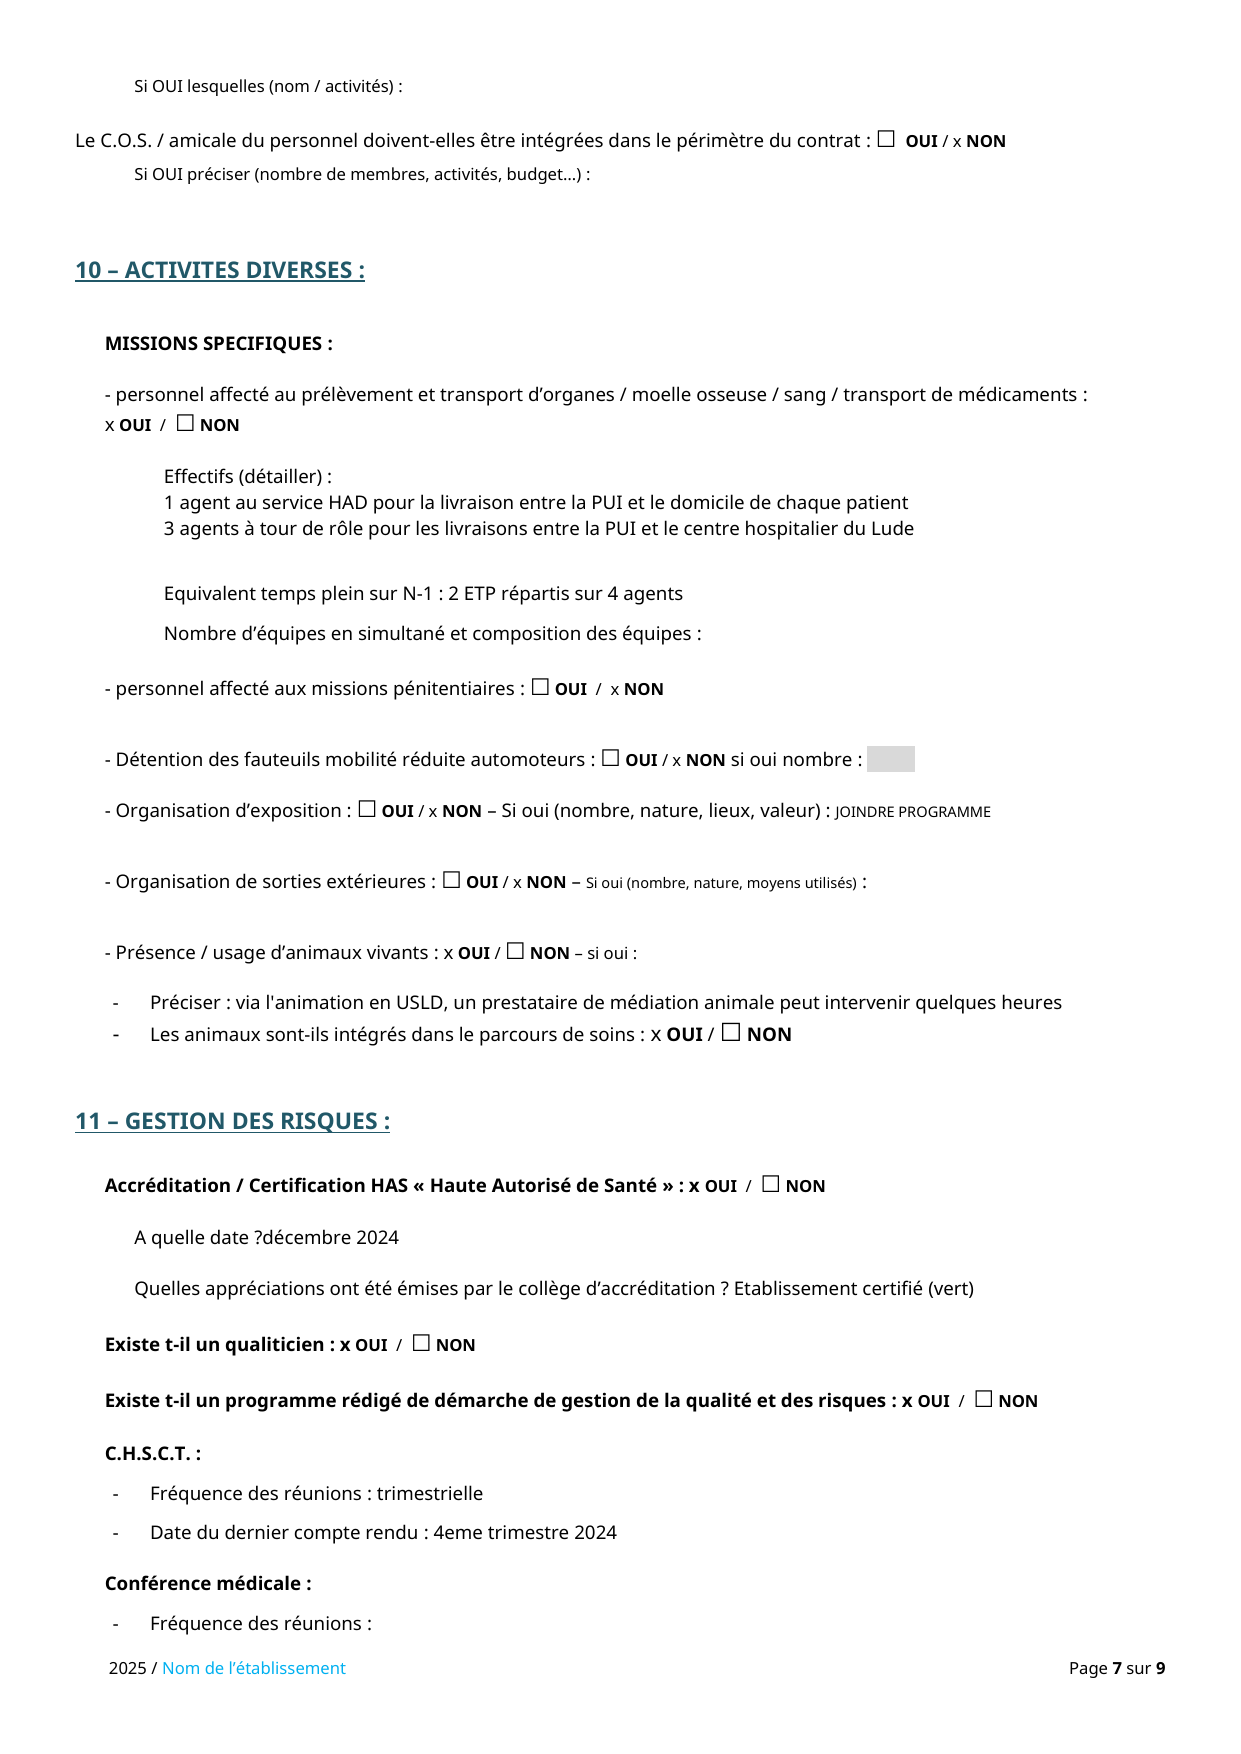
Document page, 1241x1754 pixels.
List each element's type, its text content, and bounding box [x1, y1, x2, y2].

text - personnel affecté aux missions pénitentiaires : OUI / x NON [104, 671, 1165, 702]
text Le C.O.S. / amicale du personnel doivent-elles être intégrées dans le périmètre du contrat : ☐ OUI / x NON [75, 123, 1165, 154]
text - personnel affecté au prélèvement et transport d’organes / moelle osseuse / sang / transport de médicaments : [104, 382, 1165, 407]
text Existe t-il un programme rédigé de démarche de gestion de la qualité et des risques : x OUI / NON [104, 1383, 1165, 1415]
list Fréquence des réunions : trimestrielle [112, 1480, 1165, 1505]
text - Détention des fauteuils mobilité réduite automoteurs : OUI / x NON si oui nombre : [104, 742, 1165, 773]
text Existe t-il un qualiticien : x OUI / NON [104, 1327, 1165, 1358]
text 3 agents à tour de rôle pour les livraisons entre la PUI et le centre hospitalier du Lude [164, 515, 1165, 540]
text Quelles appréciations ont été émises par le collège d’accréditation ? Etablissement certifié (vert) [134, 1276, 1165, 1301]
text Si OUI lesquelles (nom / activités) : [75, 75, 1165, 98]
subtitle 10 – ACTIVITES DIVERSES : [75, 254, 1165, 285]
list Fréquence des réunions : [112, 1610, 1165, 1636]
text - Organisation de sorties extérieures : OUI / x NON – Si oui (nombre, nature, moyens utilisés) : [104, 864, 1165, 895]
text Accréditation / Certification HAS « Haute Autorisé de Santé » : x OUI / NON [104, 1168, 1165, 1199]
text MISSIONS SPECIFIQUES : [104, 331, 1165, 356]
text A quelle date ?décembre 2024 [134, 1224, 1165, 1250]
text x OUI / NON [104, 407, 1165, 438]
list Préciser : via l'animation en USLD, un prestataire de médiation animale peut intervenir quelques heures [112, 989, 1165, 1014]
text C.H.S.C.T. : [104, 1440, 1165, 1466]
text Conférence médicale : [104, 1571, 1165, 1596]
list Date du dernier compte rendu : 4eme trimestre 2024 [112, 1519, 1165, 1545]
text - Présence / usage d’animaux vivants : x OUI / NON – si oui : [104, 935, 1165, 966]
text 1 agent au service HAD pour la livraison entre la PUI et le domicile de chaque patient [164, 489, 1165, 515]
text Nombre d’équipes en simultané et composition des équipes : [164, 620, 1165, 645]
text Equivalent temps plein sur N-1 : 2 ETP répartis sur 4 agents [164, 580, 1165, 606]
text Effectifs (détailler) : [164, 464, 1165, 489]
list Les animaux sont-ils intégrés dans le parcours de soins : x OUI / NON [112, 1014, 1165, 1048]
text Si OUI préciser (nombre de membres, activités, budget…) : [75, 163, 1165, 186]
subtitle 11 – GESTION DES RISQUES : [75, 1105, 1165, 1137]
text - Organisation d’exposition : OUI / x NON – Si oui (nombre, nature, lieux, valeur) : JOINDRE PROGRAMME [104, 793, 1165, 824]
